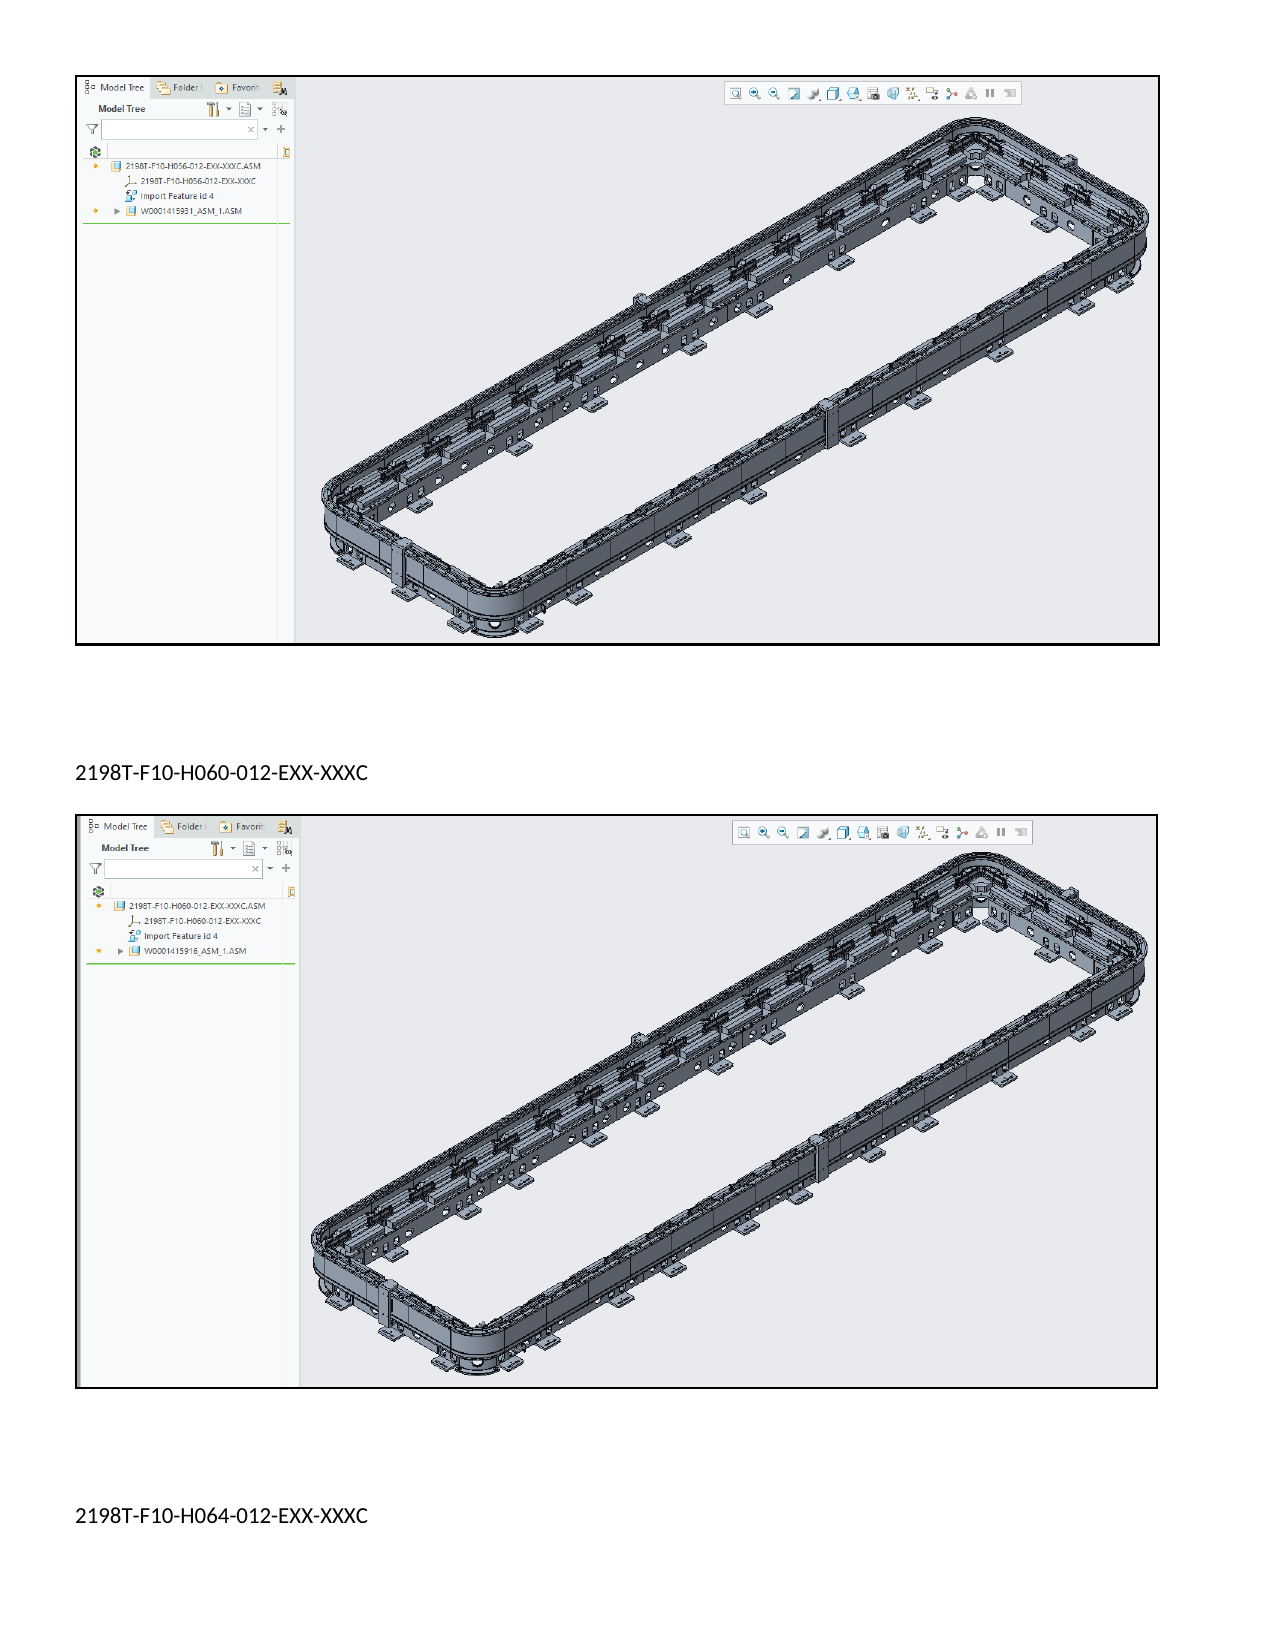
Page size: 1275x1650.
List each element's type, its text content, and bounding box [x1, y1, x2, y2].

text 2198T-F10-H064-012-EXX-XXXC [75, 1501, 1200, 1529]
picture [77, 816, 1156, 1387]
picture [77, 77, 1158, 643]
text 2198T-F10-H060-012-EXX-XXXC [75, 758, 1200, 786]
